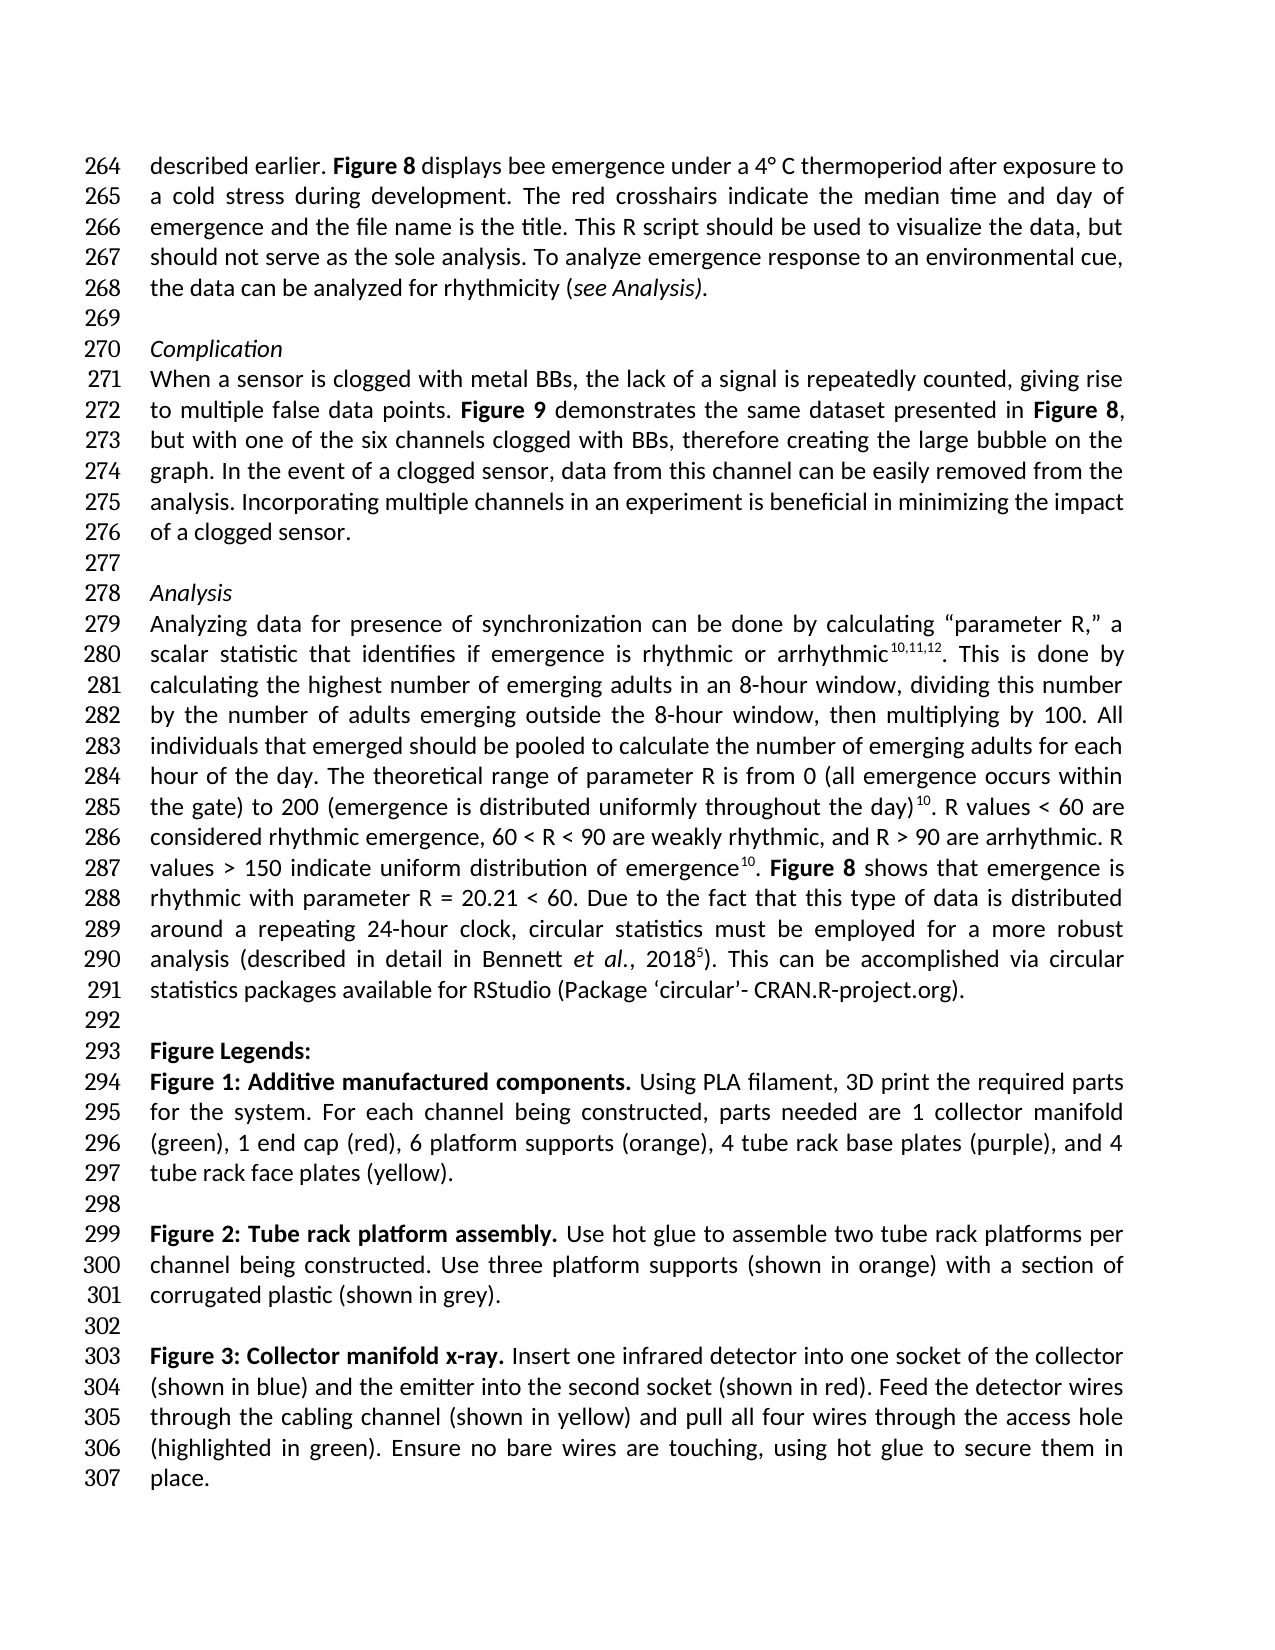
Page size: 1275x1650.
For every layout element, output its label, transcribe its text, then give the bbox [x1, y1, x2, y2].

text Figure Legends: [150, 1035, 1125, 1066]
text Figure 1: Additive manufactured components. Using PLA filament, 3D print the required parts for the system. For each channel being constructed, parts needed are 1 collector manifold (green), 1 end cap (red), 6 platform supports (orange), 4 tube rack base plates (purple), and 4 tube rack face plates (yellow). [150, 1066, 1125, 1188]
text When a sensor is clogged with metal BBs, the lack of a signal is repeatedly counted, giving rise to multiple false data points. Figure 9 demonstrates the same dataset presented in Figure 8, but with one of the six channels clogged with BBs, therefore creating the large bubble on the graph. In the event of a clogged sensor, data from this channel can be easily removed from the analysis. Incorporating multiple channels in an experiment is beneficial in minimizing the impact of a clogged sensor. [150, 364, 1125, 547]
text Analyzing data for presence of synchronization can be done by calculating “parameter R,” a scalar statistic that identifies if emergence is rhythmic or arrhythmic10,11,12. This is done by calculating the highest number of emerging adults in an 8-hour window, dividing this number by the number of adults emerging outside the 8-hour window, then multiplying by 100. All individuals that emerged should be pooled to calculate the number of emerging adults for each hour of the day. The theoretical range of parameter R is from 0 (all emergence occurs within the gate) to 200 (emergence is distributed uniformly throughout the day)10. R values < 60 are considered rhythmic emergence, 60 < R < 90 are weakly rhythmic, and R > 90 are arrhythmic. R values > 150 indicate uniform distribution of emergence10. Figure 8 shows that emergence is rhythmic with parameter R = 20.21 < 60. Due to the fact that this type of data is distributed around a repeating 24-hour clock, circular statistics must be employed for a more robust analysis (described in detail in Bennett et al., 20185). This can be accomplished via circular statistics packages available for RStudio (Package ‘circular’- CRAN.R-project.org). [150, 608, 1125, 1004]
text Figure 2: Tube rack platform assembly. Use hot glue to assemble two tube rack platforms per channel being constructed. Use three platform supports (shown in orange) with a section of corrugated plastic (shown in grey). [150, 1218, 1125, 1310]
text Figure 3: Collector manifold x-ray. Insert one infrared detector into one socket of the collector (shown in blue) and the emitter into the second socket (shown in red). Feed the detector wires through the cabling channel (shown in yellow) and pull all four wires through the access hole (highlighted in green). Ensure no bare wires are touching, using hot glue to secure them in place. [150, 1340, 1125, 1493]
text Analysis [150, 577, 1125, 608]
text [150, 150, 1125, 303]
text Complication [150, 333, 1125, 364]
